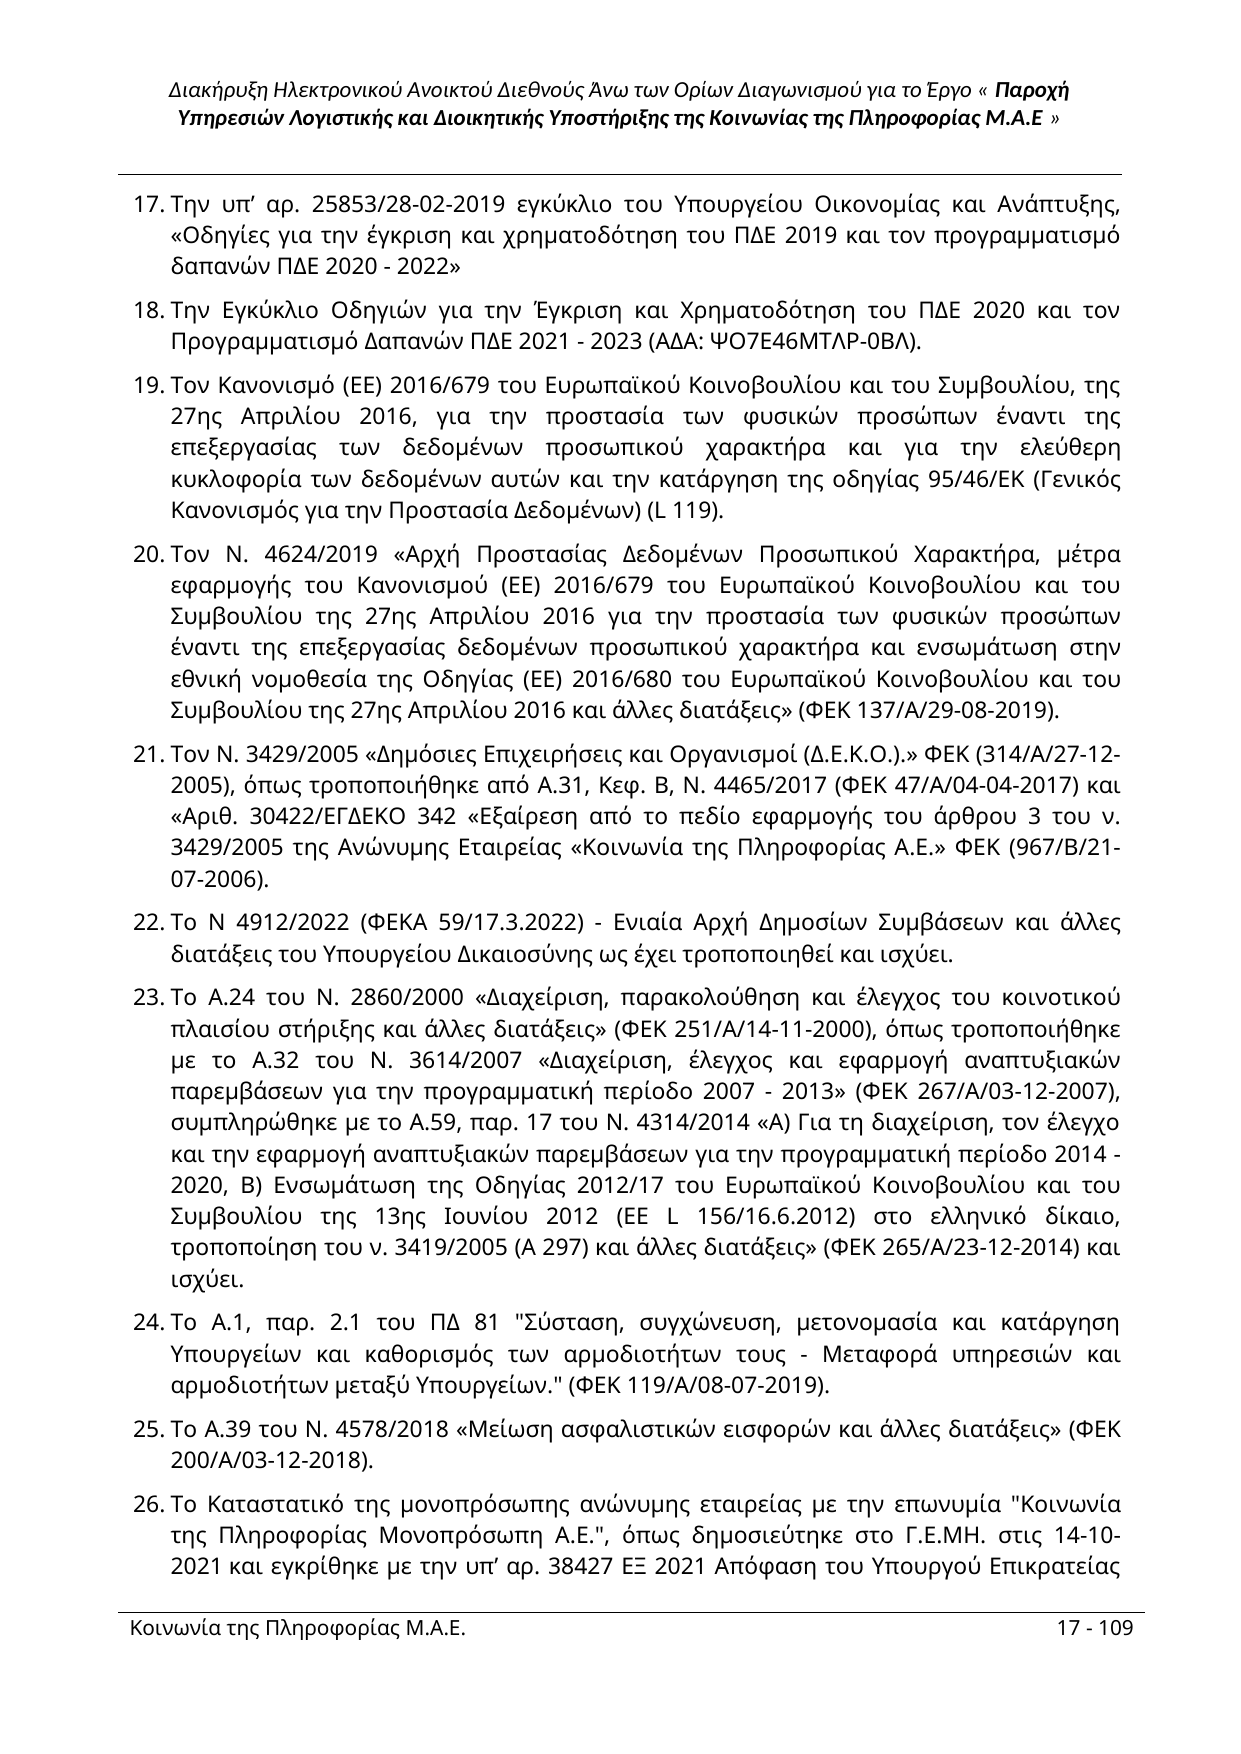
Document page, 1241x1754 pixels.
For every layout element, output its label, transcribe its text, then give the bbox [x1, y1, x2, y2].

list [133, 1488, 1122, 1581]
list Το Α.24 του Ν. 2860/2000 «Διαχείριση, παρακολούθηση και έλεγχος του κοινοτικού πλαισίου στήριξης και άλλες διατάξεις» (ΦΕΚ 251/Α/14-11-2000), όπως τροποποιήθηκε με το Α.32 του Ν. 3614/2007 «Διαχείριση, έλεγχος και εφαρμογή αναπτυξιακών παρεμβάσεων για την προγραμματική περίοδο 2007 - 2013» (ΦΕΚ 267/Α/03-12-2007), συμπληρώθηκε με το Α.59, παρ. 17 του Ν. 4314/2014 «Α) Για τη διαχείριση, τον έλεγχο και την εφαρμογή αναπτυξιακών παρεμβάσεων για την προγραμματική περίοδο 2014 - 2020, Β) Ενσωμάτωση της Οδηγίας 2012/17 του Ευρωπαϊκού Κοινοβουλίου και του Συμβουλίου της 13ης Ιουνίου 2012 (ΕΕ L 156/16.6.2012) στο ελληνικό δίκαιο, τροποποίηση του ν. 3419/2005 (Α 297) και άλλες διατάξεις» (ΦΕΚ 265/Α/23-12-2014) και ισχύει. [133, 981, 1122, 1294]
list Τον Ν. 4624/2019 «Αρχή Προστασίας Δεδομένων Προσωπικού Χαρακτήρα, μέτρα εφαρμογής του Κανονισμού (ΕΕ) 2016/679 του Ευρωπαϊκού Κοινοβουλίου και του Συμβουλίου της 27ης Απριλίου 2016 για την προστασία των φυσικών προσώπων έναντι της επεξεργασίας δεδομένων προσωπικού χαρακτήρα και ενσωμάτωση στην εθνική νομοθεσία της Οδηγίας (ΕΕ) 2016/680 του Ευρωπαϊκού Κοινοβουλίου και του Συμβουλίου της 27ης Απριλίου 2016 και άλλες διατάξεις» (ΦΕΚ 137/Α/29-08-2019). [133, 538, 1122, 725]
list Τον N. 3429/2005 «Δημόσιες Επιχειρήσεις και Οργανισμοί (Δ.Ε.Κ.Ο.).» ΦΕΚ (314/Α/27-12-2005), όπως τροποποιήθηκε από Α.31, Κεφ. Β, Ν. 4465/2017 (ΦΕΚ 47/Α/04-04-2017) και «Αριθ. 30422/ΕΓΔΕΚΟ 342 «Εξαίρεση από το πεδίο εφαρμογής του άρθρου 3 του ν. 3429/2005 της Ανώνυμης Εταιρείας «Κοινωνία της Πληροφορίας Α.Ε.» ΦΕΚ (967/Β/21-07-2006). [133, 738, 1122, 894]
list Τον Κανονισμό (ΕΕ) 2016/679 του Ευρωπαϊκού Κοινοβουλίου και του Συμβουλίου, της 27ης Απριλίου 2016, για την προστασία των φυσικών προσώπων έναντι της επεξεργασίας των δεδομένων προσωπικού χαρακτήρα και για την ελεύθερη κυκλοφορία των δεδομένων αυτών και την κατάργηση της οδηγίας 95/46/ΕΚ (Γενικός Κανονισμός για την Προστασία Δεδομένων) (L 119). [133, 369, 1122, 525]
list Την Εγκύκλιο Οδηγιών για την Έγκριση και Χρηματοδότηση του ΠΔΕ 2020 και τον Προγραμματισμό Δαπανών ΠΔΕ 2021 - 2023 (ΑΔΑ: ΨΟ7Ε46ΜΤΛΡ-0ΒΛ). [133, 294, 1122, 356]
list Το Α.39 του Ν. 4578/2018 «Μείωση ασφαλιστικών εισφορών και άλλες διατάξεις» (ΦΕΚ 200/Α/03-12-2018). [133, 1413, 1122, 1475]
list Την υπ’ αρ. 25853/28-02-2019 εγκύκλιο του Υπουργείου Οικονομίας και Ανάπτυξης, «Οδηγίες για την έγκριση και χρηματοδότηση του ΠΔΕ 2019 και τον προγραμματισμό δαπανών ΠΔΕ 2020 - 2022» [133, 188, 1122, 281]
list Το Α.1, παρ. 2.1 του ΠΔ 81 "Σύσταση, συγχώνευση, μετονομασία και κατάργηση Υπουργείων και καθορισμός των αρμοδιοτήτων τους - Μεταφορά υπηρεσιών και αρμοδιοτήτων μεταξύ Υπουργείων." (ΦΕΚ 119/Α/08-07-2019). [133, 1306, 1122, 1400]
list Το Ν 4912/2022 (ΦΕΚΑ 59/17.3.2022) - Ενιαία Αρχή Δημοσίων Συμβάσεων και άλλες διατάξεις του Υπουργείου Δικαιοσύνης ως έχει τροποποιηθεί και ισχύει. [133, 906, 1122, 969]
